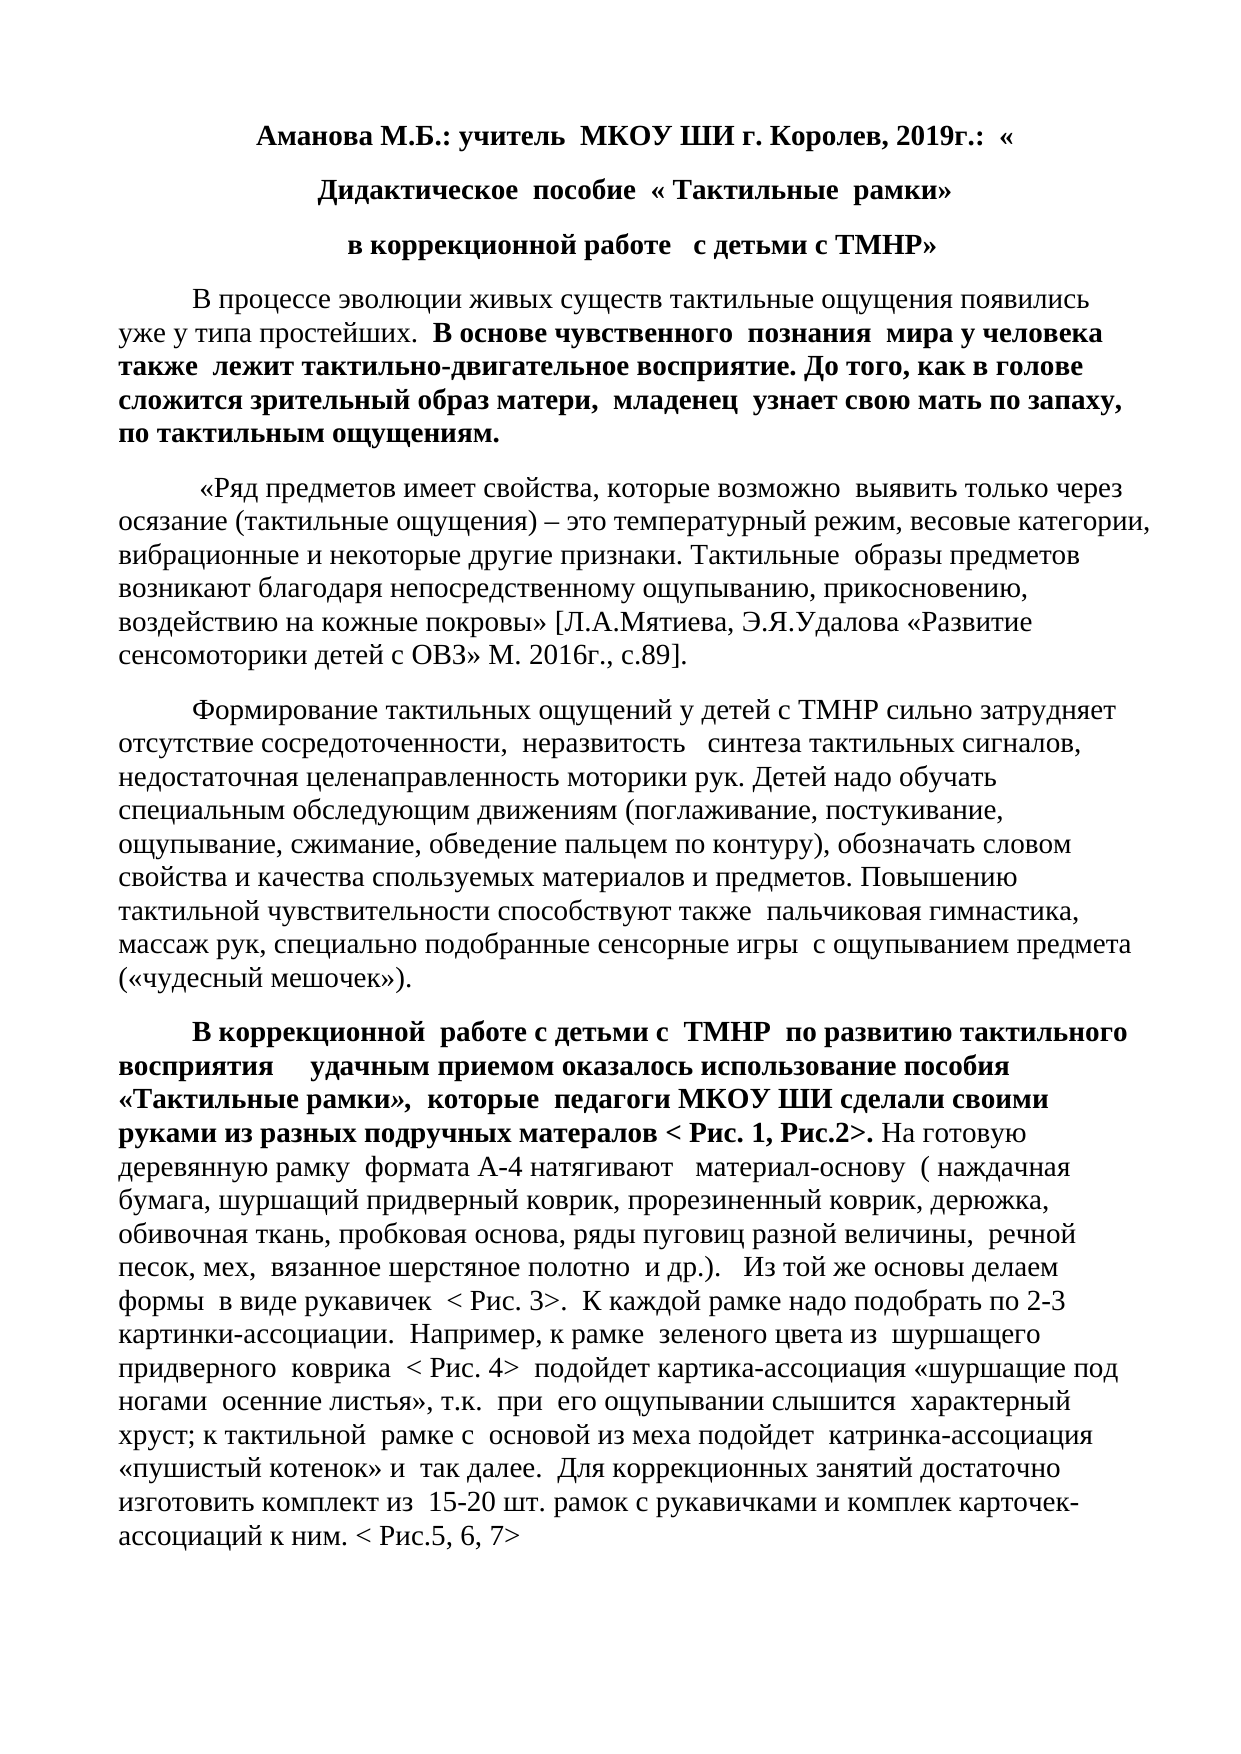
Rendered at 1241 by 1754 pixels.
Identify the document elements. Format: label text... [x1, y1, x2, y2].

text Формирование тактильных ощущений у детей с ТМНР сильно затрудняет отсутствие сосредоточенности, неразвитость синтеза тактильных сигналов, недостаточная целенаправленность моторики рук. Детей надо обучать специальным обследующим движениям (поглаживание, постукивание, ощупывание, сжимание, обведение пальцем по контуру), обозначать словом свойства и качества спользуемых материалов и предметов. Повышению тактильной чувствительности способствуют также пальчиковая гимнастика, массаж рук, специально подобранные сенсорные игры с ощупыванием предмета («чудесный мешочек»). [118, 692, 1152, 994]
text В процессе эволюции живых существ тактильные ощущения появились уже у типа простейших. В основе чувственного познания мира у человека также лежит тактильно-двигательное восприятие. До того, как в голове сложится зрительный образ матери, младенец узнает свою мать по запаху, по тактильным ощущениям. [118, 281, 1152, 449]
text Дидактическое пособие « Тактильные рамки» [118, 172, 1152, 206]
text Аманова М.Б.: учитель МКОУ ШИ г. Королев, 2019г.: « [118, 118, 1152, 152]
text «Ряд предметов имеет свойства, которые возможно выявить только через осязание (тактильные ощущения) – это температурный режим, весовые категории, вибрационные и некоторые другие признаки. Тактильные образы предметов возникают благодаря непосредственному ощупыванию, прикосновению, воздействию на кожные покровы» [Л.А.Мятиева, Э.Я.Удалова «Развитие сенсомоторики детей с ОВЗ» М. 2016г., с.89]. [118, 470, 1152, 671]
text В коррекционной работе с детьми с ТМНР по развитию тактильного восприятия удачным приемом оказалось использование пособия «Тактильные рамки», которые педагоги МКОУ ШИ сделали своими руками из разных подручных матералов < Рис. 1, Рис.2>. На готовую деревянную рамку формата А-4 натягивают материал-основу ( наждачная бумага, шуршащий придверный коврик, прорезиненный коврик, дерюжка, обивочная ткань, пробковая основа, ряды пуговиц разной величины, речной песок, мех, вязанное шерстяное полотно и др.). Из той же основы делаем формы в виде рукавичек < Рис. 3>. К каждой рамке надо подобрать по 2-3 картинки-ассоциации. Например, к рамке зеленого цвета из шуршащего придверного коврика < Рис. 4> подойдет картика-ассоциация «шуршащие под ногами осенние листья», т.к. при его ощупывании слышится характерный хруст; к тактильной рамке с основой из меха подойдет катринка-ассоциация «пушистый котенок» и так далее. Для коррекционных занятий достаточно изготовить комплект из 15-20 шт. рамок с рукавичками и комплек карточек-ассоциаций к ним. < Рис.5, 6, 7> [118, 1014, 1152, 1551]
text в коррекционной работе с детьми с ТМНР» [118, 227, 1152, 260]
